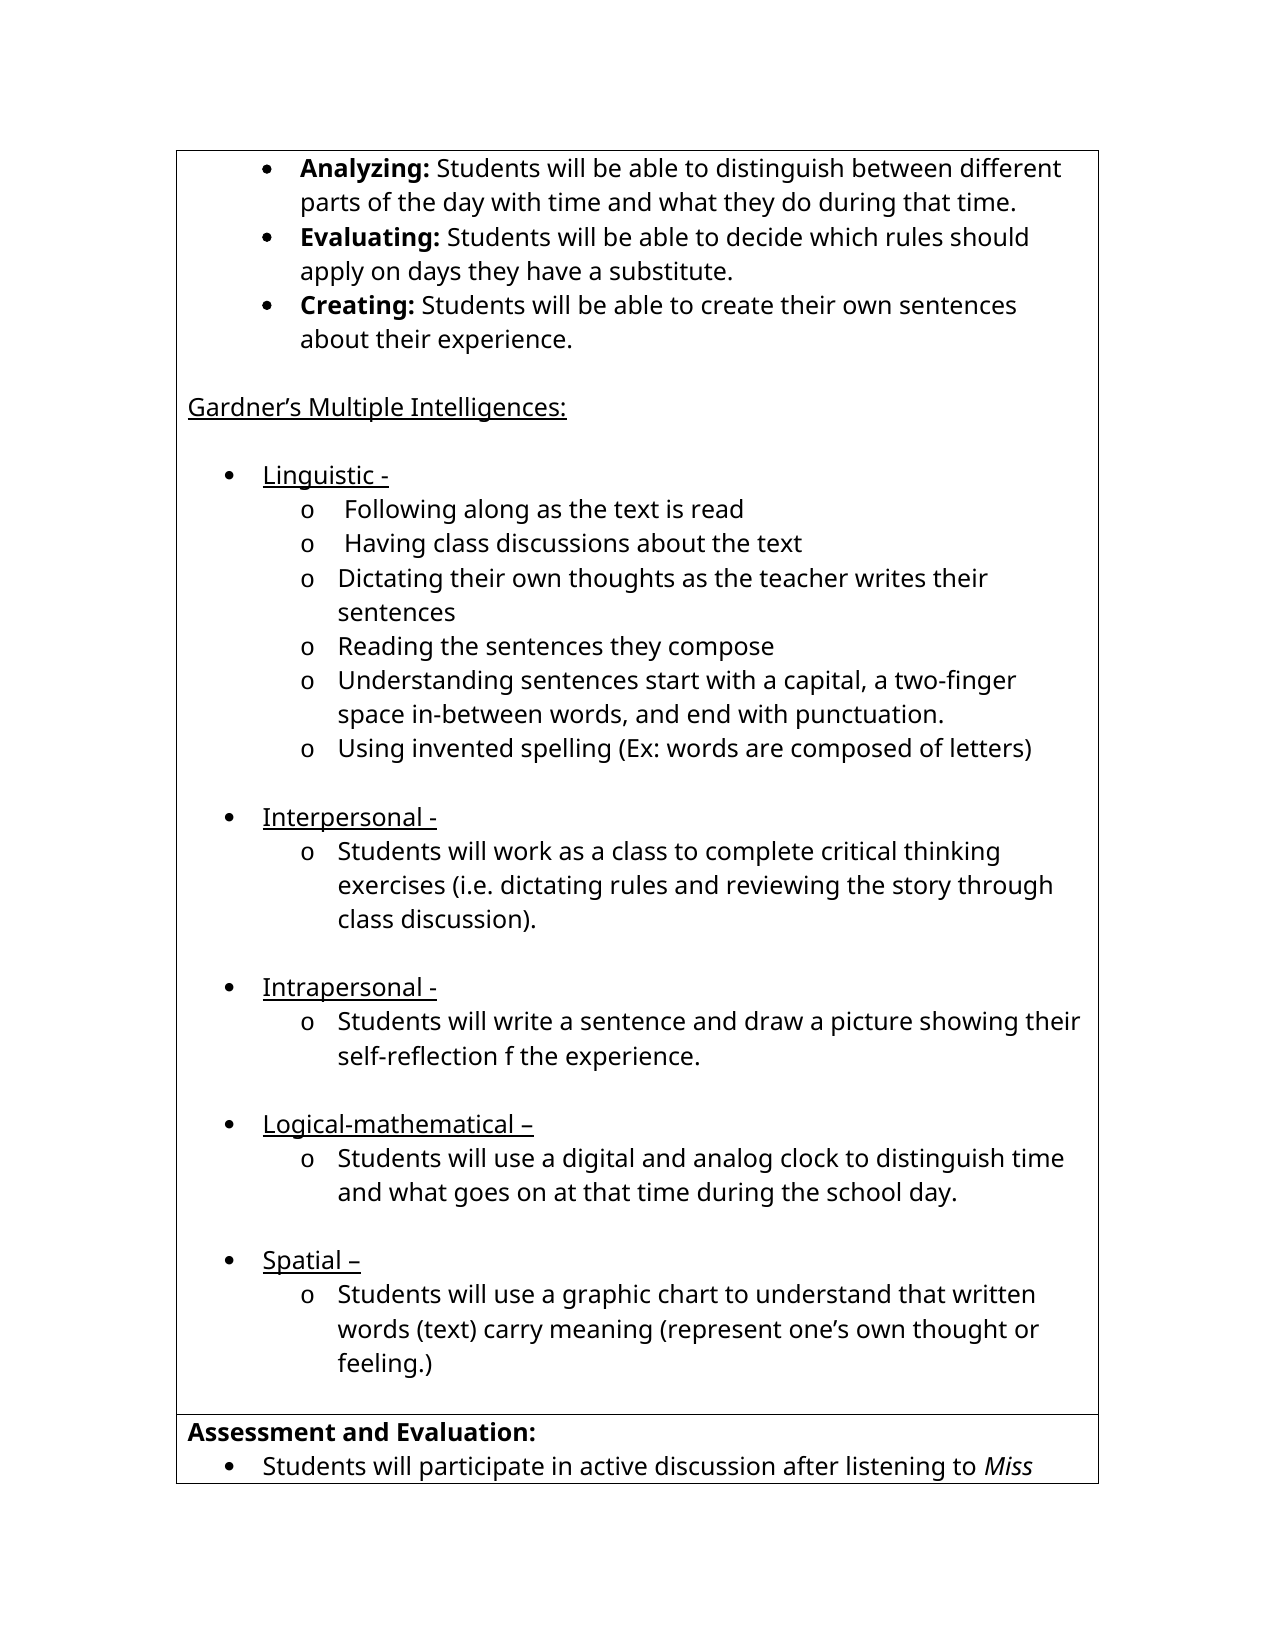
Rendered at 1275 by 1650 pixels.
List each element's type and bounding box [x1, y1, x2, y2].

table_header [177, 151, 1098, 1413]
table_cell [177, 1415, 1098, 1483]
